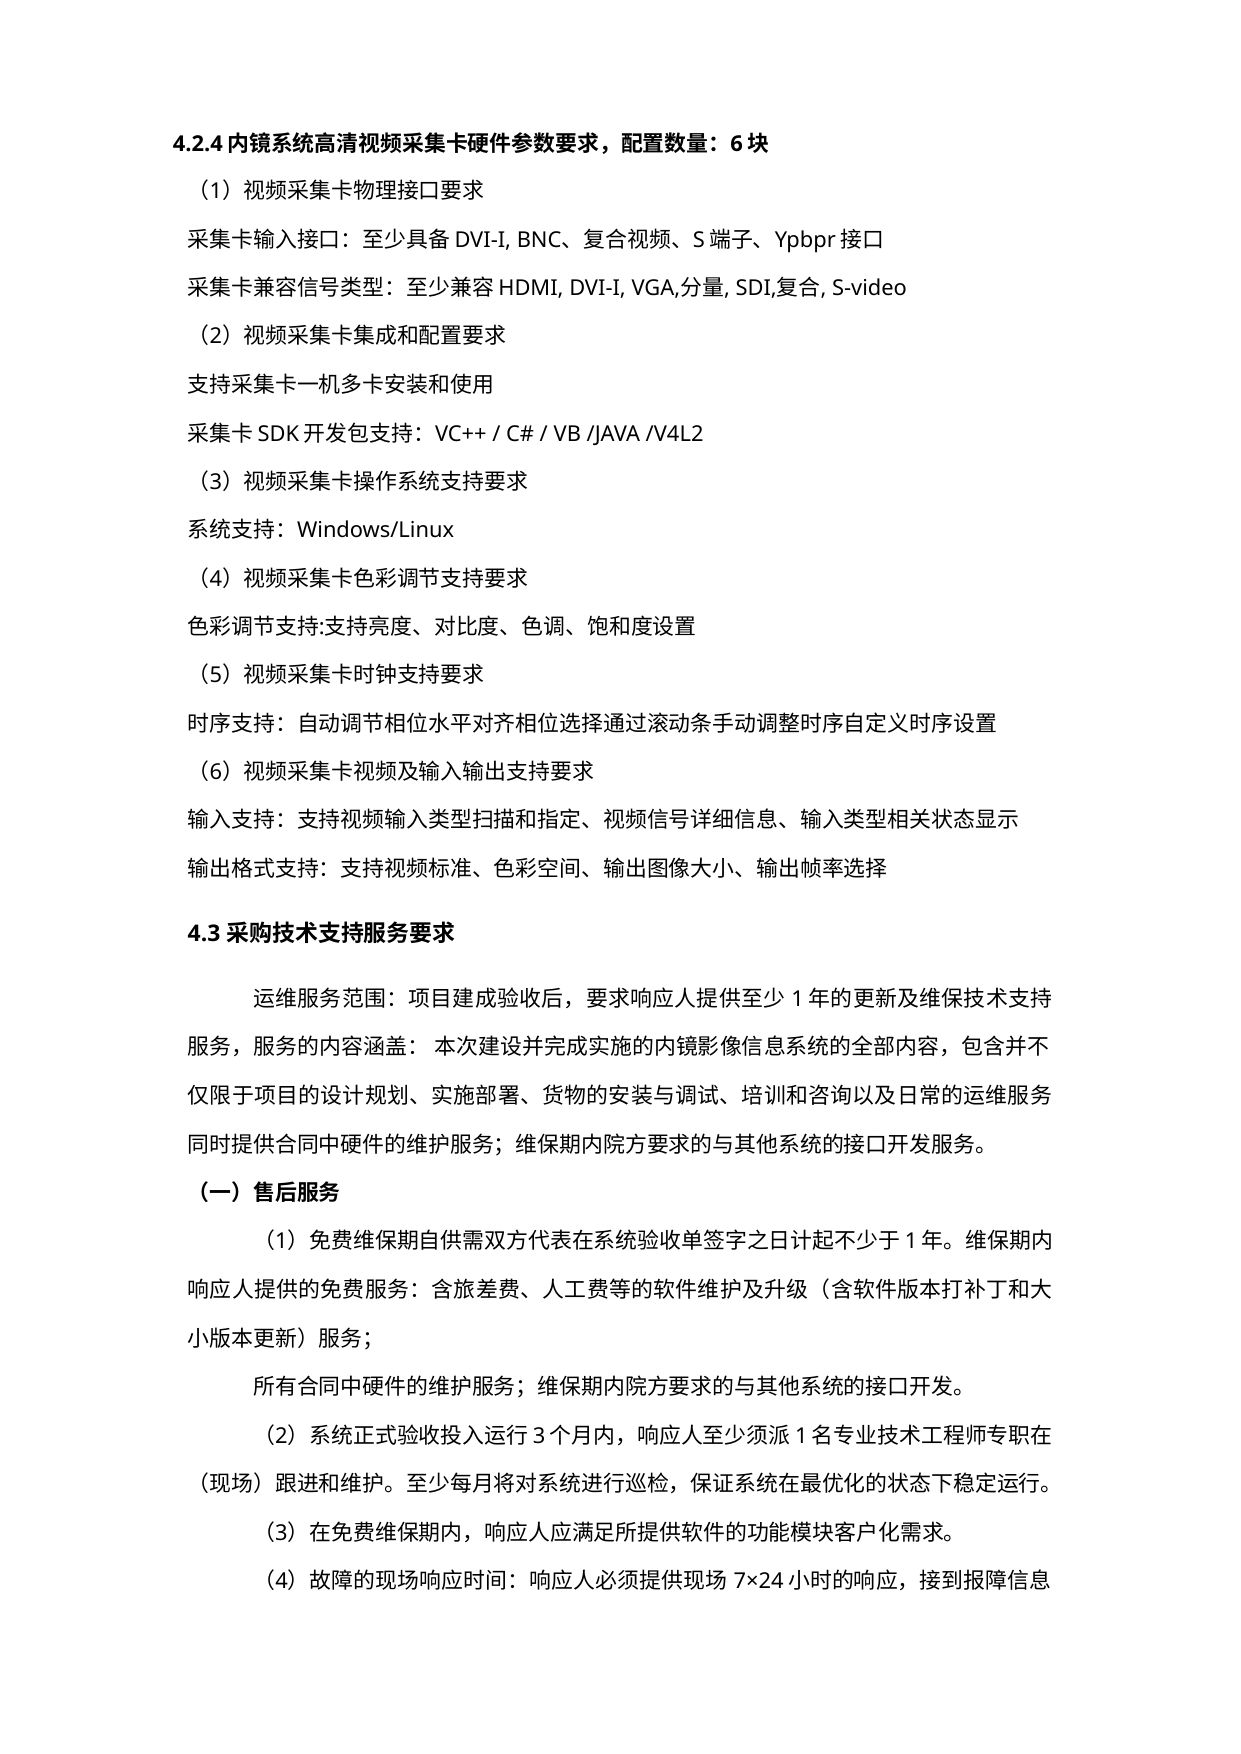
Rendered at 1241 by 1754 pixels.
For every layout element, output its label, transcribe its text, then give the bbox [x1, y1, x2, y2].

text （1）免费维保期自供需双方代表在系统验收单签字之日计起不少于1年。维保期内响应人提供的免费服务：含旅差费、人工费等的软件维护及升级（含软件版本打补丁和大、小版本更新）服务； [187, 1223, 1053, 1353]
text （5）视频采集卡时钟支持要求 [187, 657, 1053, 689]
text 4.3 采购技术支持服务要求 [187, 898, 1053, 963]
text 运维服务范围：项目建成验收后，要求响应人提供至少1年的更新及维保技术支持服务，服务的内容涵盖： 本次建设并完成实施的内镜影像信息系统的全部内容，包含并不仅限于项目的设计规划、实施部署、货物的安装与调试、培训和咨询以及日常的运维服务。同时提供合同中硬件的维护服务；维保期内院方要求的与其他系统的接口开发服务。 [187, 980, 1053, 1159]
text （3）视频采集卡操作系统支持要求 [187, 463, 1053, 496]
text 采集卡输入接口：至少具备DVI-I, BNC、复合视频、S端子、Ypbpr接口 [187, 221, 1053, 254]
text （一）售后服务 [187, 1175, 1053, 1207]
text 输出格式支持：支持视频标准、色彩空间、输出图像大小、输出帧率选择 [187, 850, 1053, 883]
text 系统支持：Windows/Linux [187, 512, 1053, 544]
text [187, 1563, 1053, 1595]
text （2）系统正式验收投入运行3个月内，响应人至少须派1名专业技术工程师专职在（现场）跟进和维护。至少每月将对系统进行巡检，保证系统在最优化的状态下稳定运行。 [187, 1417, 1053, 1498]
text （3）在免费维保期内，响应人应满足所提供软件的功能模块客户化需求。 [187, 1514, 1053, 1547]
text 采集卡兼容信号类型：至少兼容HDMI, DVI-I, VGA,分量, SDI,复合, S-video [187, 270, 1053, 302]
text 所有合同中硬件的维护服务；维保期内院方要求的与其他系统的接口开发。 [187, 1369, 1053, 1401]
text 输入支持：支持视频输入类型扫描和指定、视频信号详细信息、输入类型相关状态显示 [187, 802, 1053, 834]
text 采集卡SDK开发包支持：VC++ / C# / VB /JAVA /V4L2 [187, 415, 1053, 448]
text （1）视频采集卡物理接口要求 [187, 173, 1053, 206]
text 时序支持：自动调节相位水平对齐相位选择通过滚动条手动调整时序自定义时序设置 [187, 705, 1053, 738]
text （6）视频采集卡视频及输入输出支持要求 [187, 753, 1053, 786]
text （4）视频采集卡色彩调节支持要求 [187, 560, 1053, 593]
text 4.2.4内镜系统高清视频采集卡硬件参数要求，配置数量：6块 [173, 126, 1053, 157]
text 色彩调节支持:支持亮度、对比度、色调、饱和度设置 [187, 608, 1053, 641]
text （2）视频采集卡集成和配置要求 支持采集卡一机多卡安装和使用 [187, 318, 1053, 399]
